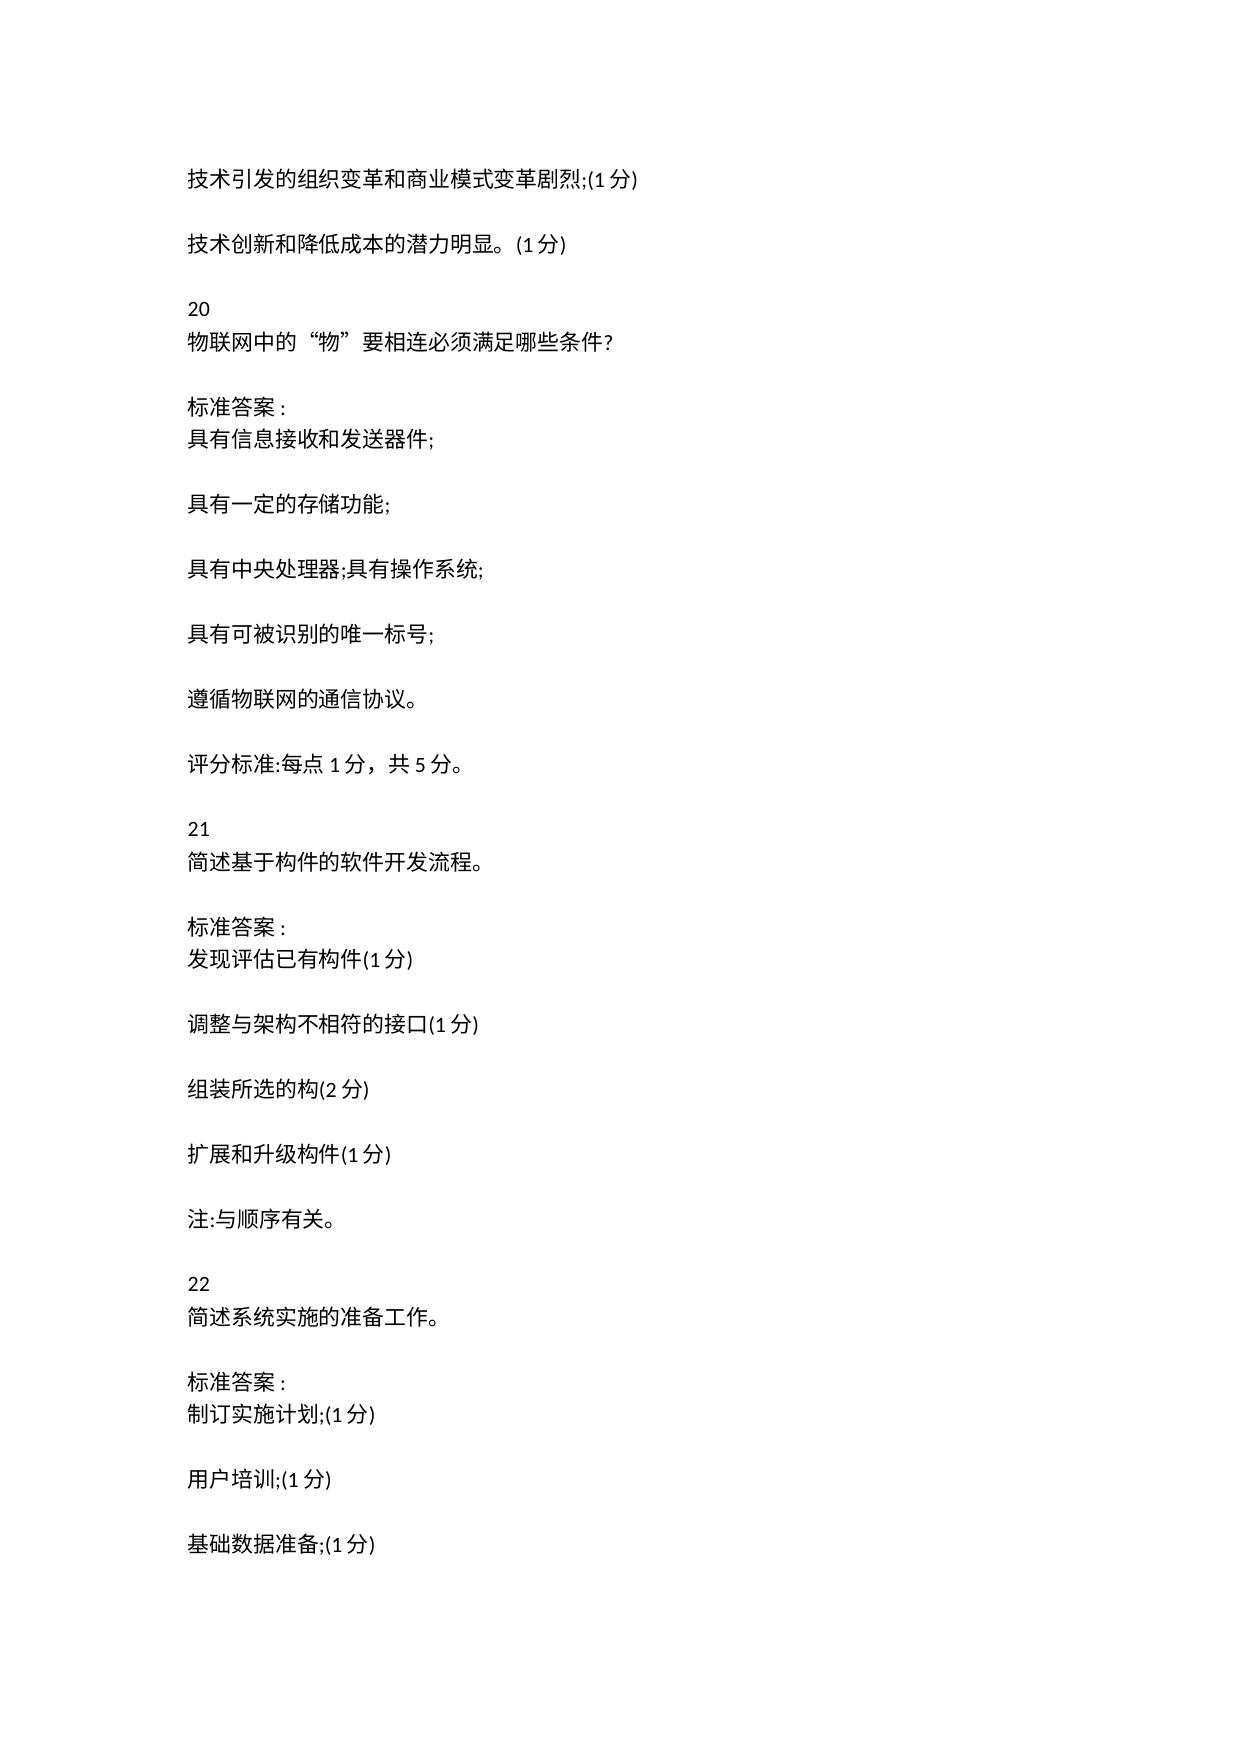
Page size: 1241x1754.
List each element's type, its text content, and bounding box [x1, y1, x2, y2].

text 标准答案 : [187, 1364, 1053, 1397]
text 技术引发的组织变革和商业模式变革剧烈;(1分) [187, 162, 1053, 194]
text 简述基于构件的软件开发流程。 [187, 844, 1053, 877]
text 21 [187, 812, 1053, 844]
text 用户培训;(1分) [187, 1462, 1053, 1494]
text 具有可被识别的唯一标号; [187, 617, 1053, 649]
text 具有一定的存储功能; [187, 487, 1053, 519]
text 技术创新和降低成本的潜力明显。(1分) [187, 227, 1053, 259]
text 具有中央处理器;具有操作系统; [187, 552, 1053, 584]
text 20 [187, 292, 1053, 324]
text 物联网中的“物”要相连必须满足哪些条件? [187, 324, 1053, 357]
text 基础数据准备;(1分) [187, 1527, 1053, 1559]
text 组装所选的构(2分) [187, 1072, 1053, 1104]
text 注:与顺序有关。 [187, 1202, 1053, 1234]
text 发现评估已有构件(1分) [187, 942, 1053, 974]
text 标准答案 : [187, 389, 1053, 422]
text 评分标准:每点1分，共5分。 [187, 747, 1053, 779]
text 调整与架构不相符的接口(1分) [187, 1007, 1053, 1039]
text 制订实施计划;(1分) [187, 1397, 1053, 1429]
text 扩展和升级构件(1分) [187, 1137, 1053, 1169]
text 遵循物联网的通信协议。 [187, 682, 1053, 714]
text 简述系统实施的准备工作。 [187, 1299, 1053, 1332]
text 22 [187, 1267, 1053, 1299]
text 标准答案 : [187, 909, 1053, 942]
text 具有信息接收和发送器件; [187, 422, 1053, 454]
